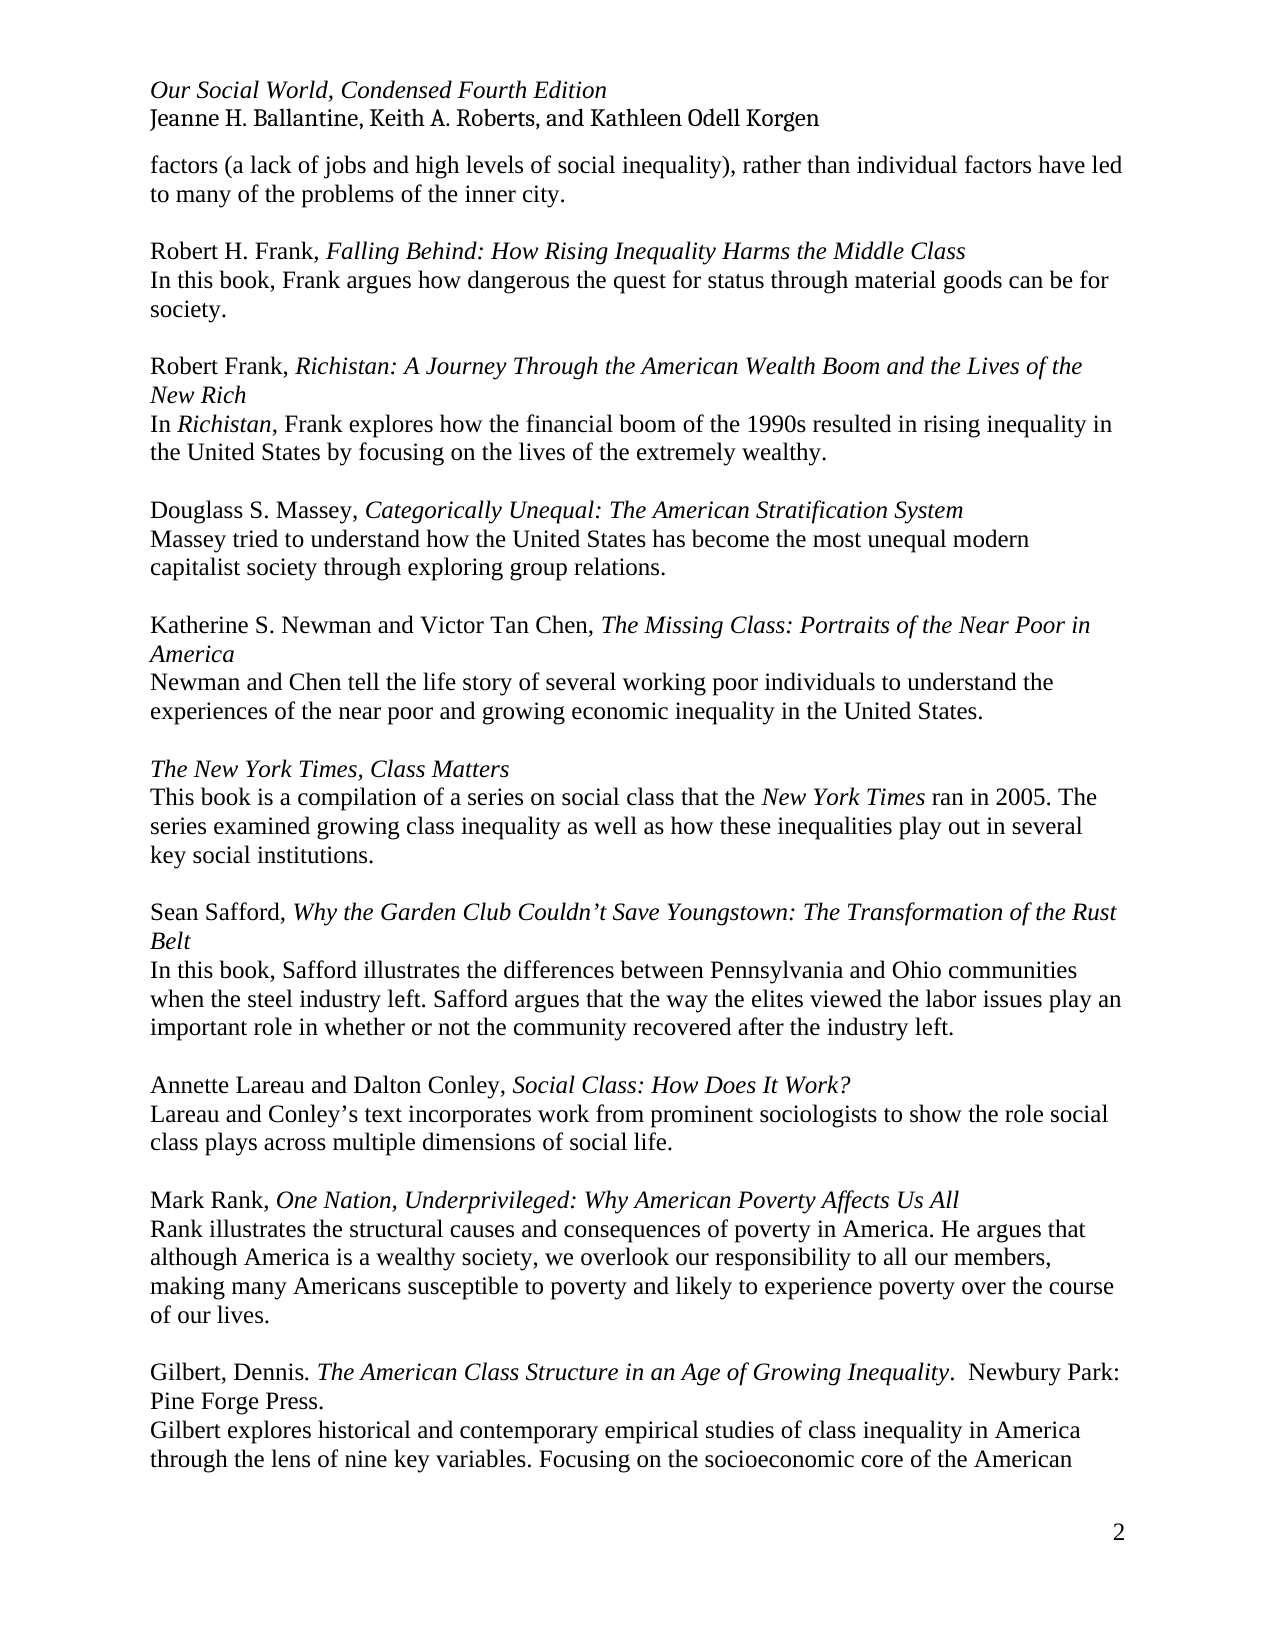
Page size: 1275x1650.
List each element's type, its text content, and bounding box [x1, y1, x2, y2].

text In this book, Safford illustrates the differences between and communities when the steel industry left. Safford argues that the way the elites viewed the labor issues play an important role in whether or not the community recovered after the industry left. [150, 955, 1125, 1041]
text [150, 1415, 1125, 1472]
text Douglass S. Massey, Categorically Unequal: The American Stratification System Massey tried to understand how the United States has become the most unequal modern capitalist society through exploring group relations. [150, 495, 1125, 581]
text Lareau and Conley’s text incorporates work from prominent sociologists to show the role social class plays across multiple dimensions of social life. [150, 1099, 1125, 1156]
text Gilbert, Dennis. The American Class Structure in an Age of Growing Inequality. Newbury Park: Pine Forge Press. [150, 1357, 1125, 1415]
text In Richistan, Frank explores how the financial boom of the 1990s resulted in rising inequality in the by focusing on the lives of the extremely wealthy. [150, 409, 1125, 466]
text Mark Rank, One Nation, Underprivileged: Why American Poverty Affects Us All [150, 1185, 1125, 1214]
text The New York Times, Class Matters This book is a compilation of a series on social class that the New York Times ran in 2005. The series examined growing class inequality as well as how these inequalities play out in several key social institutions. [150, 754, 1125, 869]
text Robert Frank, Richistan: A Journey Through the American Wealth Boom and the Lives of the New Rich [150, 351, 1125, 409]
text Sean Safford, Why the Garden Club Couldn’t Save : The Transformation of the Rust Belt [150, 897, 1125, 955]
text Robert H. Frank, Falling Behind: How Rising Inequality Harms the Middle Class In this book, Frank argues how dangerous the quest for status through material goods can be for society. [150, 236, 1125, 322]
text Katherine S. Newman and Victor Tan Chen, The Missing Class: Portraits of the Near Poor in America Newman and Chen tell the life story of several working poor individuals to understand the experiences of the near poor and growing economic inequality in the . [150, 610, 1125, 725]
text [150, 150, 1125, 207]
text Annette Lareau and Conley, Social Class: How Does It Work? [150, 1070, 1125, 1099]
text Rank illustrates the structural causes and consequences of poverty in . He argues that although is a wealthy society, we overlook our responsibility to all our members, making many Americans susceptible to poverty and likely to experience poverty over the course of our lives. [150, 1214, 1125, 1329]
